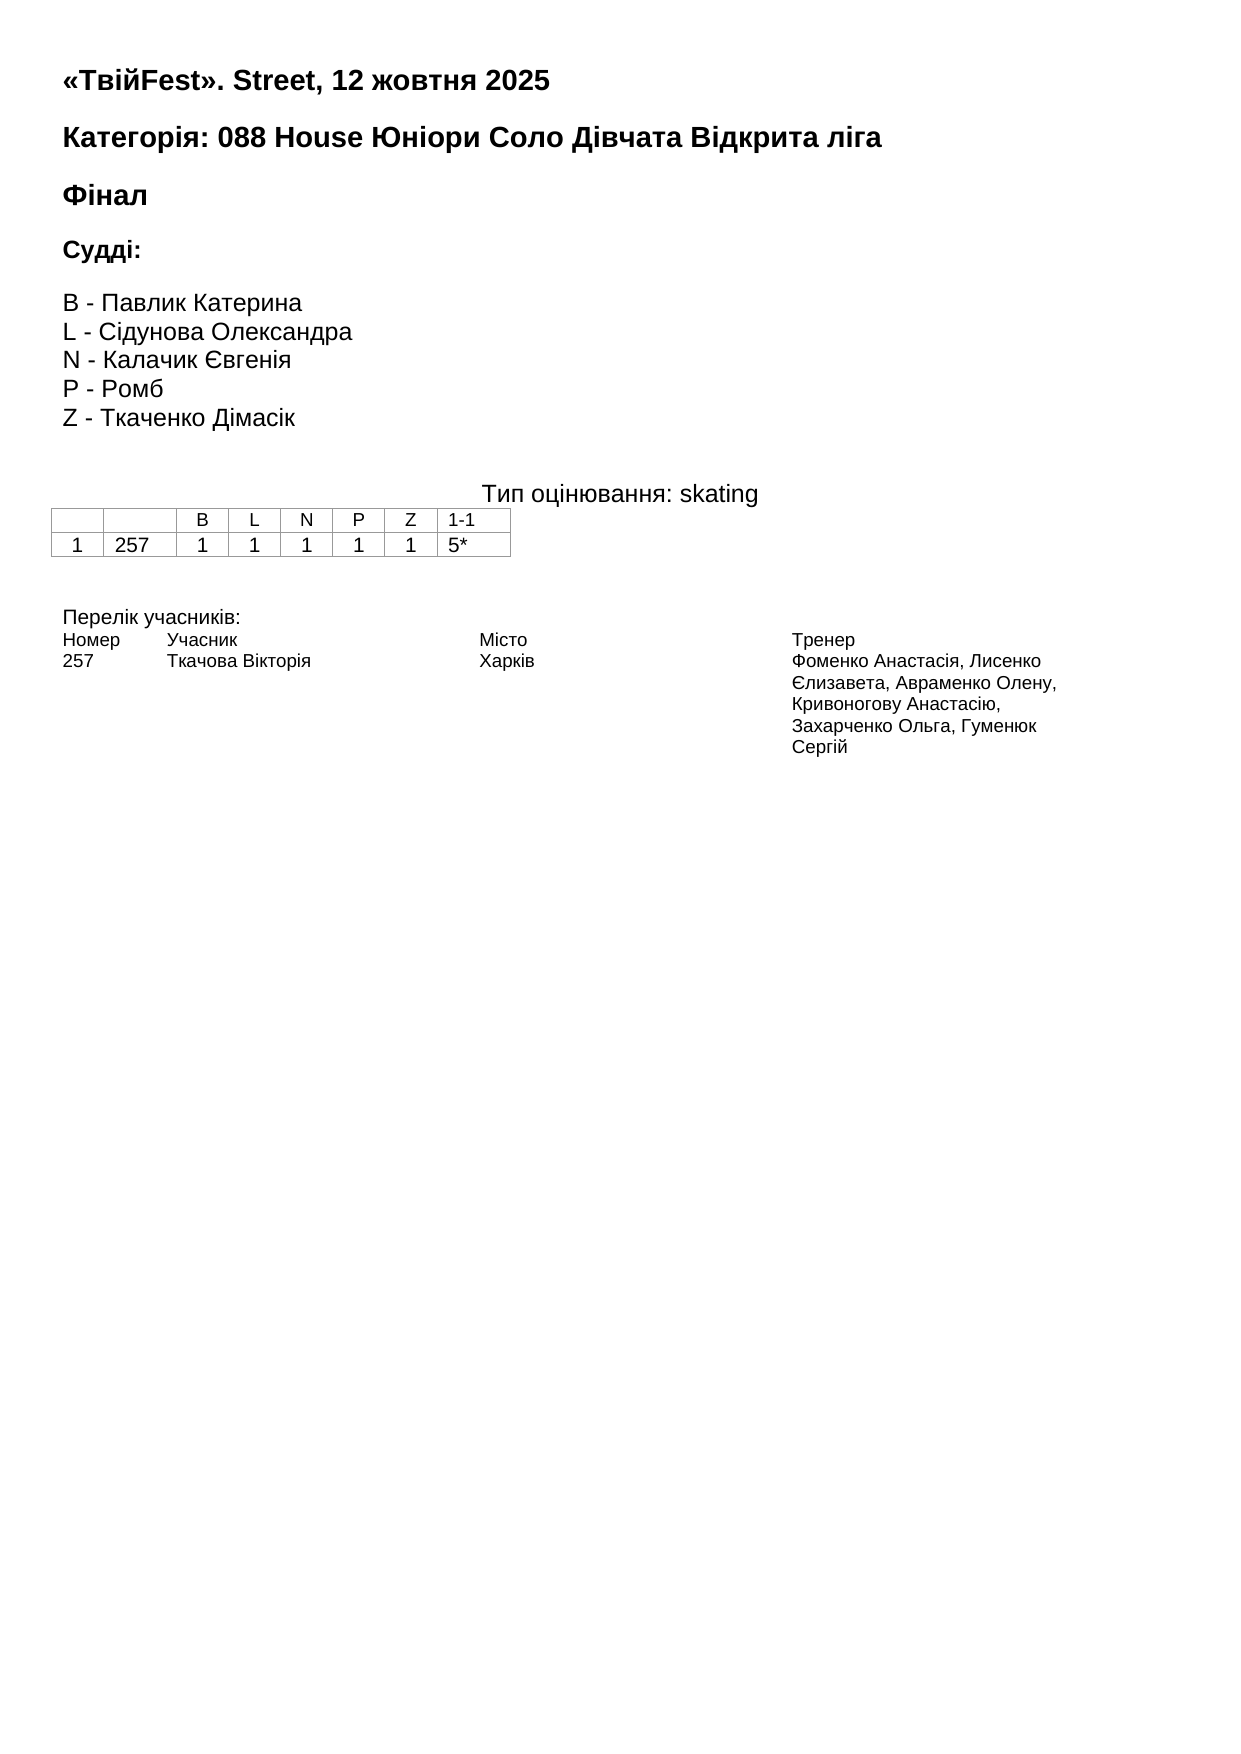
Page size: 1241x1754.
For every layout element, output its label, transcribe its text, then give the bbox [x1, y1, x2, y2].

table_header Учасник [155, 629, 468, 650]
text Перелік учасників: [62, 604, 1178, 628]
table_header N [281, 509, 332, 532]
table_header [52, 509, 103, 532]
text Судді: [62, 235, 1178, 264]
table_cell Фоменко Анастасія, Лисенко Єлизавета, Авраменко Олену, Кривоногову Анастасію, Захарченко Ольга, Гуменюк Сергій [780, 650, 1093, 758]
table_cell 257 [104, 533, 176, 556]
list N - Калачик Євгенія [62, 345, 1178, 374]
table_cell 1 [333, 533, 384, 556]
table_cell 1 [229, 533, 280, 556]
table_header 1-1 [438, 509, 510, 532]
list L - Сідунова Олександра [62, 316, 1178, 345]
table_cell Харків [468, 650, 780, 758]
table_cell 5* [438, 533, 510, 556]
text Фінал [62, 177, 1178, 211]
table_cell 257 [51, 650, 155, 758]
text Тип оцінювання: skating [62, 479, 1178, 508]
table_header B [177, 509, 228, 532]
list B - Павлик Катерина [62, 288, 1178, 316]
table_header Номер [51, 629, 155, 650]
table_cell 1 [52, 533, 103, 556]
text «ТвійFest». Street, 12 жовтня 2025 [62, 62, 1178, 96]
table_header P [333, 509, 384, 532]
table_header Місто [468, 629, 780, 650]
table_header L [229, 509, 280, 532]
table_cell 1 [385, 533, 437, 556]
list P - Ромб [62, 374, 1178, 403]
list Z - Ткаченко Дімасік [62, 403, 1178, 431]
text Категорія: 088 House Юніори Соло Дівчата Відкрита ліга [62, 120, 1178, 153]
table_header Z [385, 509, 437, 532]
table_cell Ткачова Вікторія [155, 650, 468, 758]
table_cell 1 [177, 533, 228, 556]
table_header [104, 509, 176, 532]
table_header Тренер [780, 629, 1093, 650]
table_cell 1 [281, 533, 332, 556]
